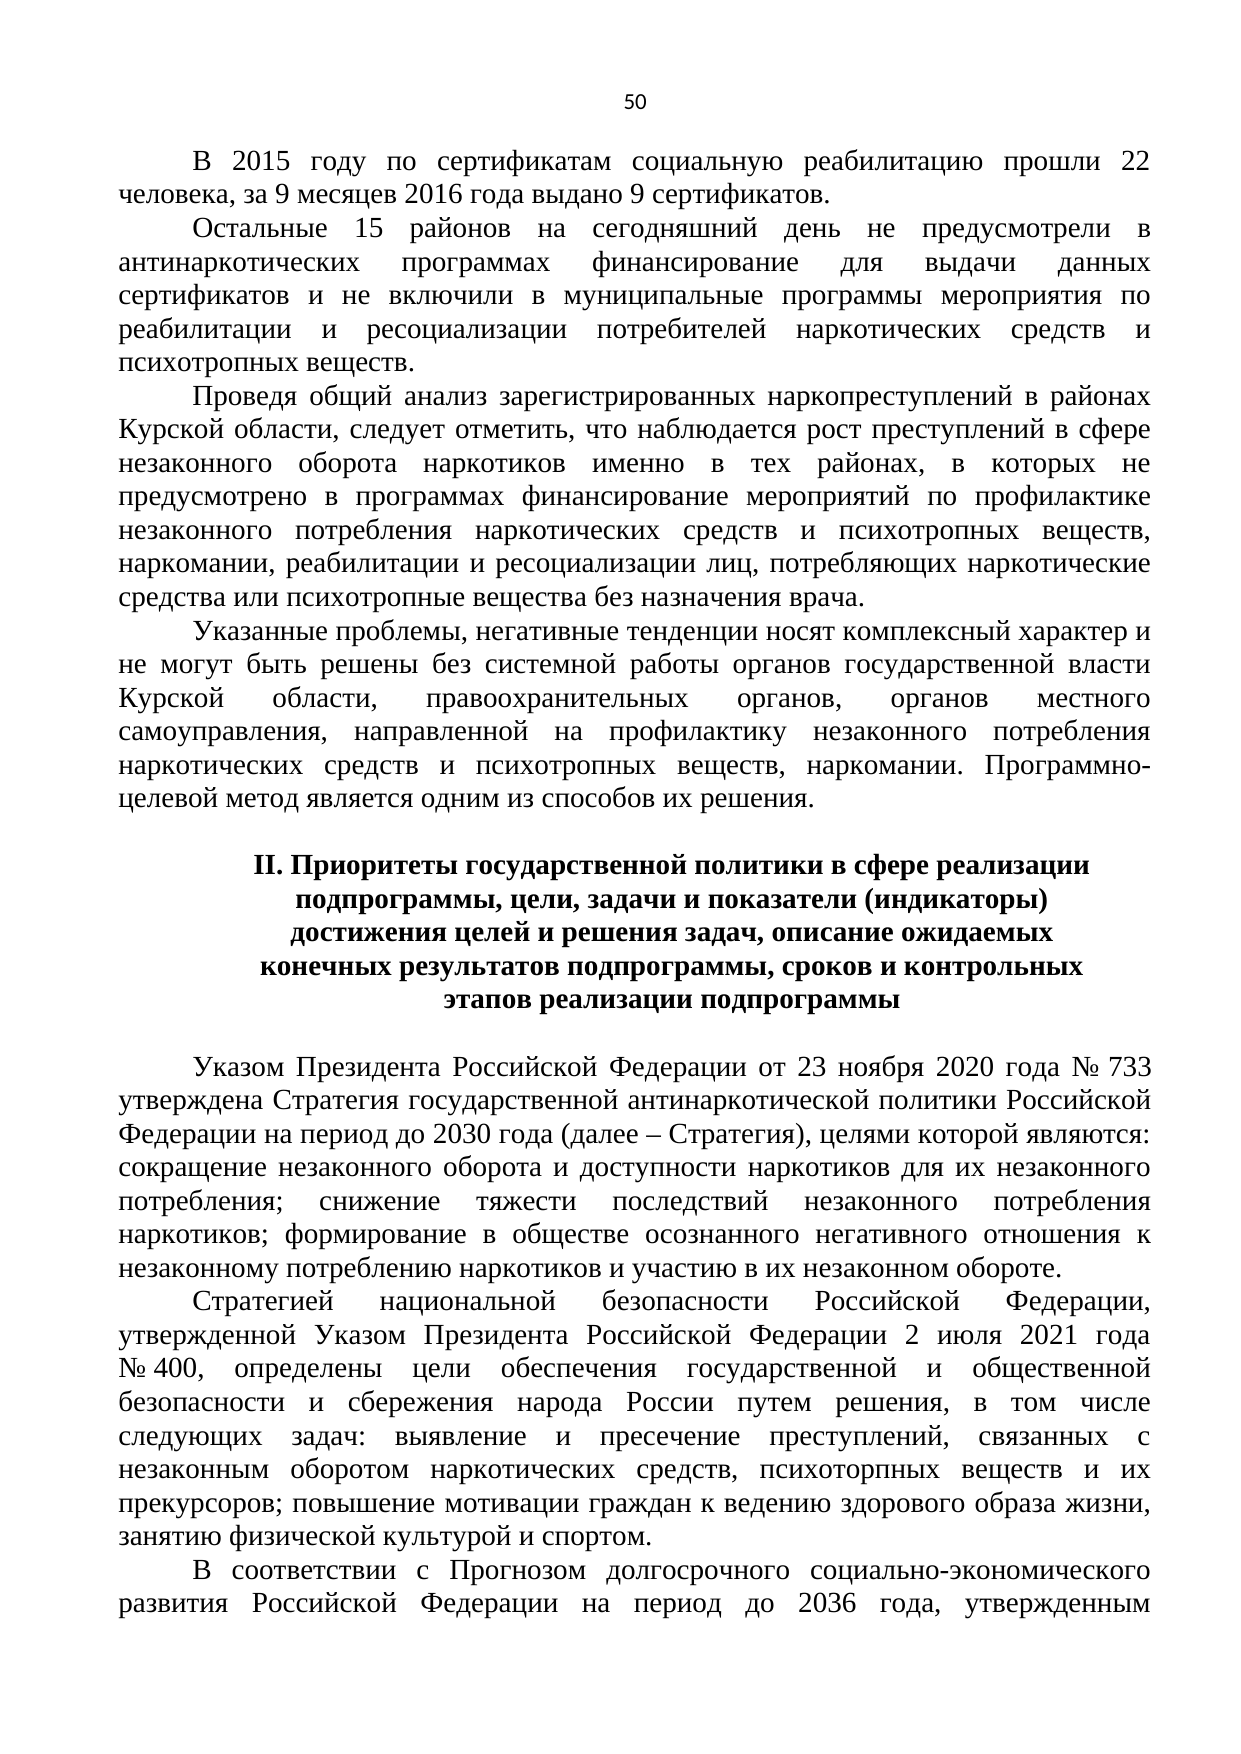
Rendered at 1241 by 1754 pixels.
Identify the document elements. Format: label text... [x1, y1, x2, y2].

text Стратегией национальной безопасности Российской Федерации, утвержденной Указом Президента Российской Федерации 2 июля 2021 года № 400, определены цели обеспечения государственной и общественной безопасности и сбережения народа России путем решения, в том числе следующих задач: выявление и пресечение преступлений, связанных с незаконным оборотом наркотических средств, психоторпных веществ и их прекурсоров; повышение мотивации граждан к ведению здорового образа жизни, занятию физической культурой и спортом. [118, 1283, 1152, 1552]
title достижения целей и решения задач, описание ожидаемых [118, 914, 1152, 948]
title конечных результатов подпрограммы, сроков и контрольных [118, 948, 1152, 982]
text Проведя общий анализ зарегистрированных наркопреступлений в районах Курской области, следует отметить, что наблюдается рост преступлений в сфере незаконного оборота наркотиков именно в тех районах, в которых не предусмотрено в программах финансирование мероприятий по профилактике незаконного потребления наркотических средств и психотропных веществ, наркомании, реабилитации и ресоциализации лиц, потребляющих наркотические средства или психотропные вещества без назначения врача. [118, 378, 1152, 613]
text В 2015 году по сертификатам социальную реабилитацию прошли 22 человека, за 9 месяцев 2016 года выдано 9 сертификатов. [118, 143, 1152, 210]
title этапов реализации подпрограммы [118, 982, 1152, 1015]
text Указом Президента Российской Федерации от 23 ноября 2020 года № 733 утверждена Стратегия государственной антинаркотической политики Российской Федерации на период до 2030 года (далее – Стратегия), целями которой являются: сокращение незаконного оборота и доступности наркотиков для их незаконного потребления; снижение тяжести последствий незаконного потребления наркотиков; формирование в обществе осознанного негативного отношения к незаконному потреблению наркотиков и участию в их незаконном обороте. [118, 1049, 1152, 1283]
title II. Приоритеты государственной политики в сфере реализации [118, 847, 1152, 881]
text Остальные 15 районов на сегодняшний день не предусмотрели в антинаркотических программах финансирование для выдачи данных сертификатов и не включили в муниципальные программы мероприятия по реабилитации и ресоциализации потребителей наркотических средств и психотропных веществ. [118, 210, 1152, 378]
text Указанные проблемы, негативные тенденции носят комплексный характер и не могут быть решены без системной работы органов государственной власти Курской области, правоохранительных органов, органов местного самоуправления, направленной на профилактику незаконного потребления наркотических средств и психотропных веществ, наркомании. Программно-целевой метод является одним из способов их решения. [118, 613, 1152, 814]
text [118, 1552, 1152, 1619]
title подпрограммы, цели, задачи и показатели (индикаторы) [118, 881, 1152, 914]
